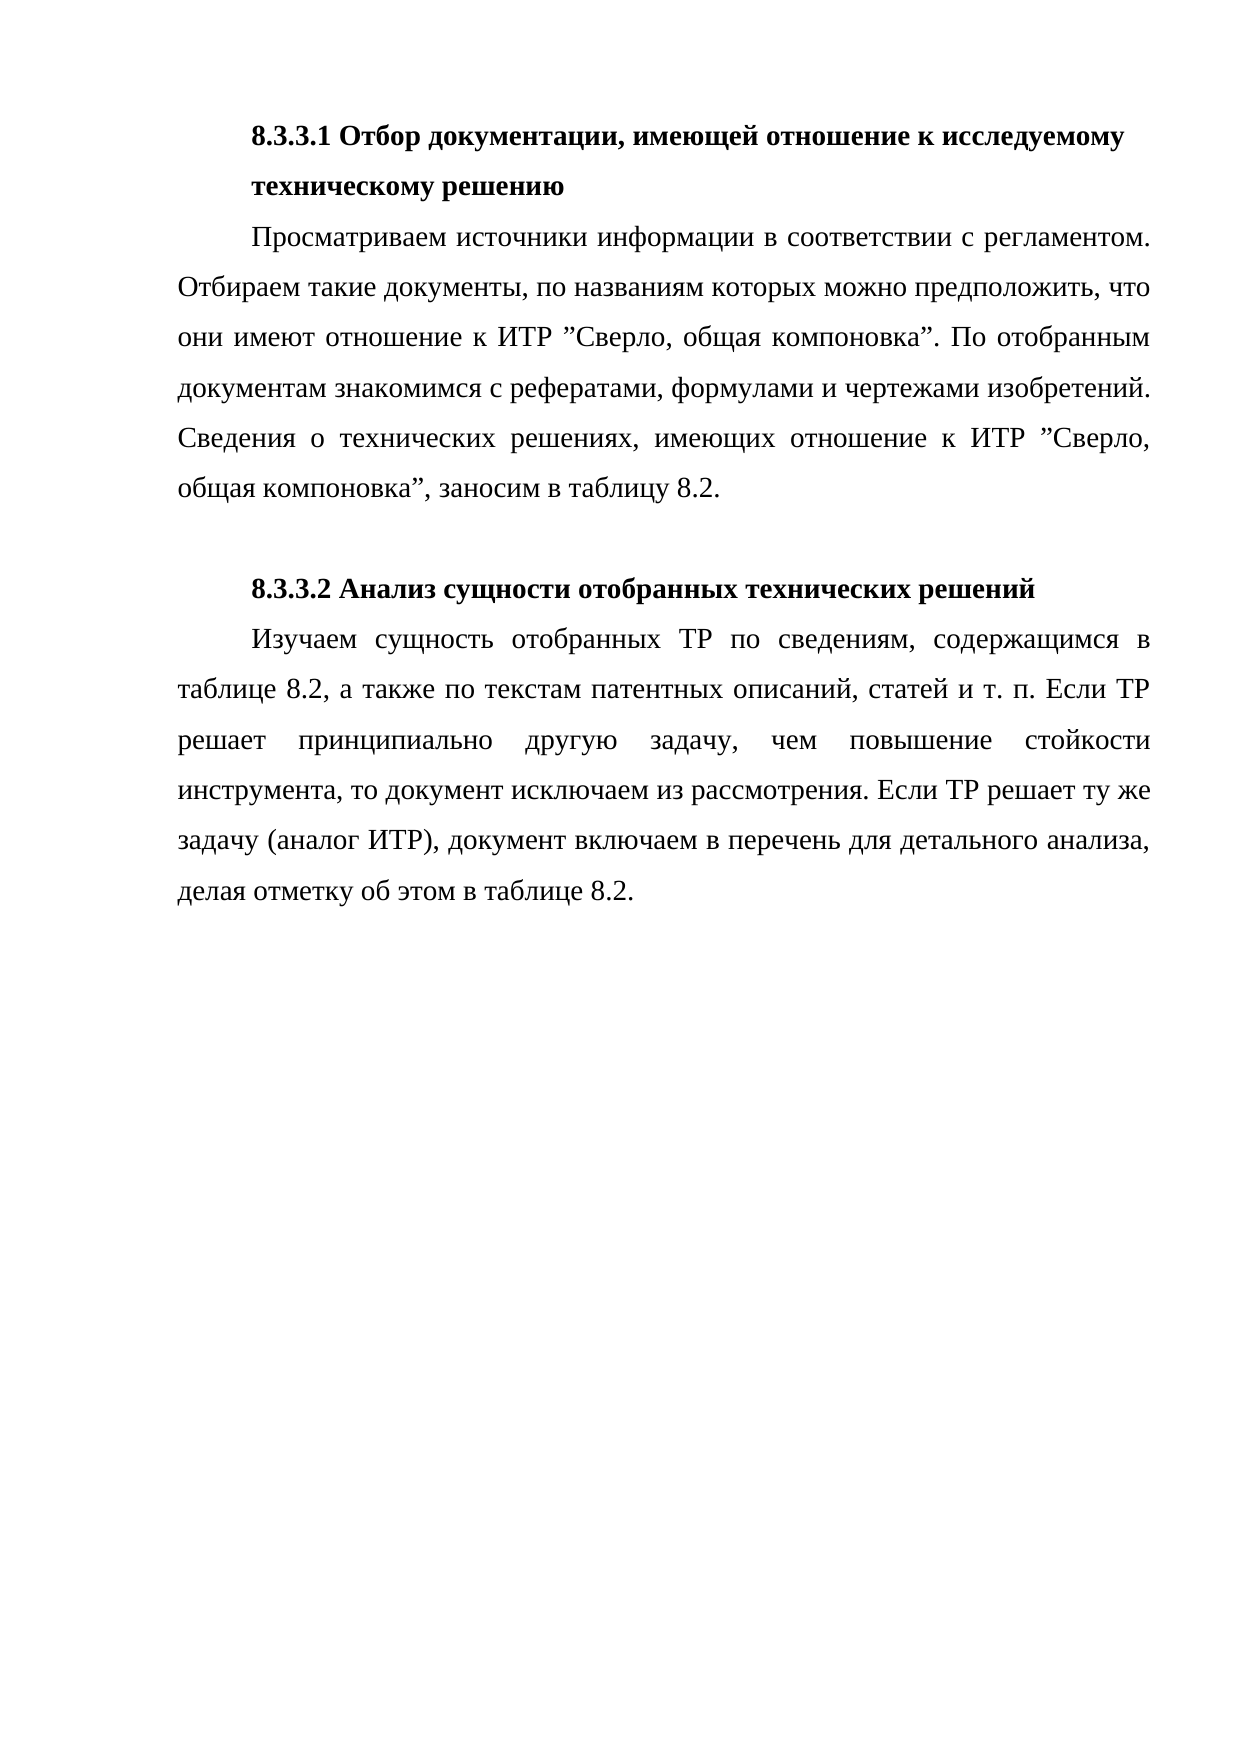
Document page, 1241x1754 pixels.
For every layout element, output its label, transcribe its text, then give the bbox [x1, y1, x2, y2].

text Просматриваем источники информации в соответствии с регламентом. Отбираем такие документы, по названиям которых можно предположить, что они имеют отношение к ИТР ”Сверло, общая компоновка”. По отобранным документам знакомимся с рефератами, формулами и чертежами изобретений. Сведения о технических решениях, имеющих отношение к ИТР ”Сверло, общая компоновка”, заносим в таблицу 8.2. [177, 219, 1152, 504]
text техническому решению [177, 168, 1152, 202]
text 8.3.3.1 Отбор документации, имеющей отношение к исследуемому [177, 118, 1152, 152]
text 8.3.3.2 Анализ сущности отобранных технических решений [177, 571, 1152, 604]
text Изучаем сущность отобранных ТР по сведениям, содержащимся в таблице 8.2, а также по текстам патентных описаний, статей и т. п. Если ТР решает принципиально другую задачу, чем повышение стойкости инструмента, то документ исключаем из рассмотрения. Если ТР решает ту же задачу (аналог ИТР), документ включаем в перечень для детального анализа, делая отметку об этом в таблице 8.2. [177, 621, 1152, 906]
